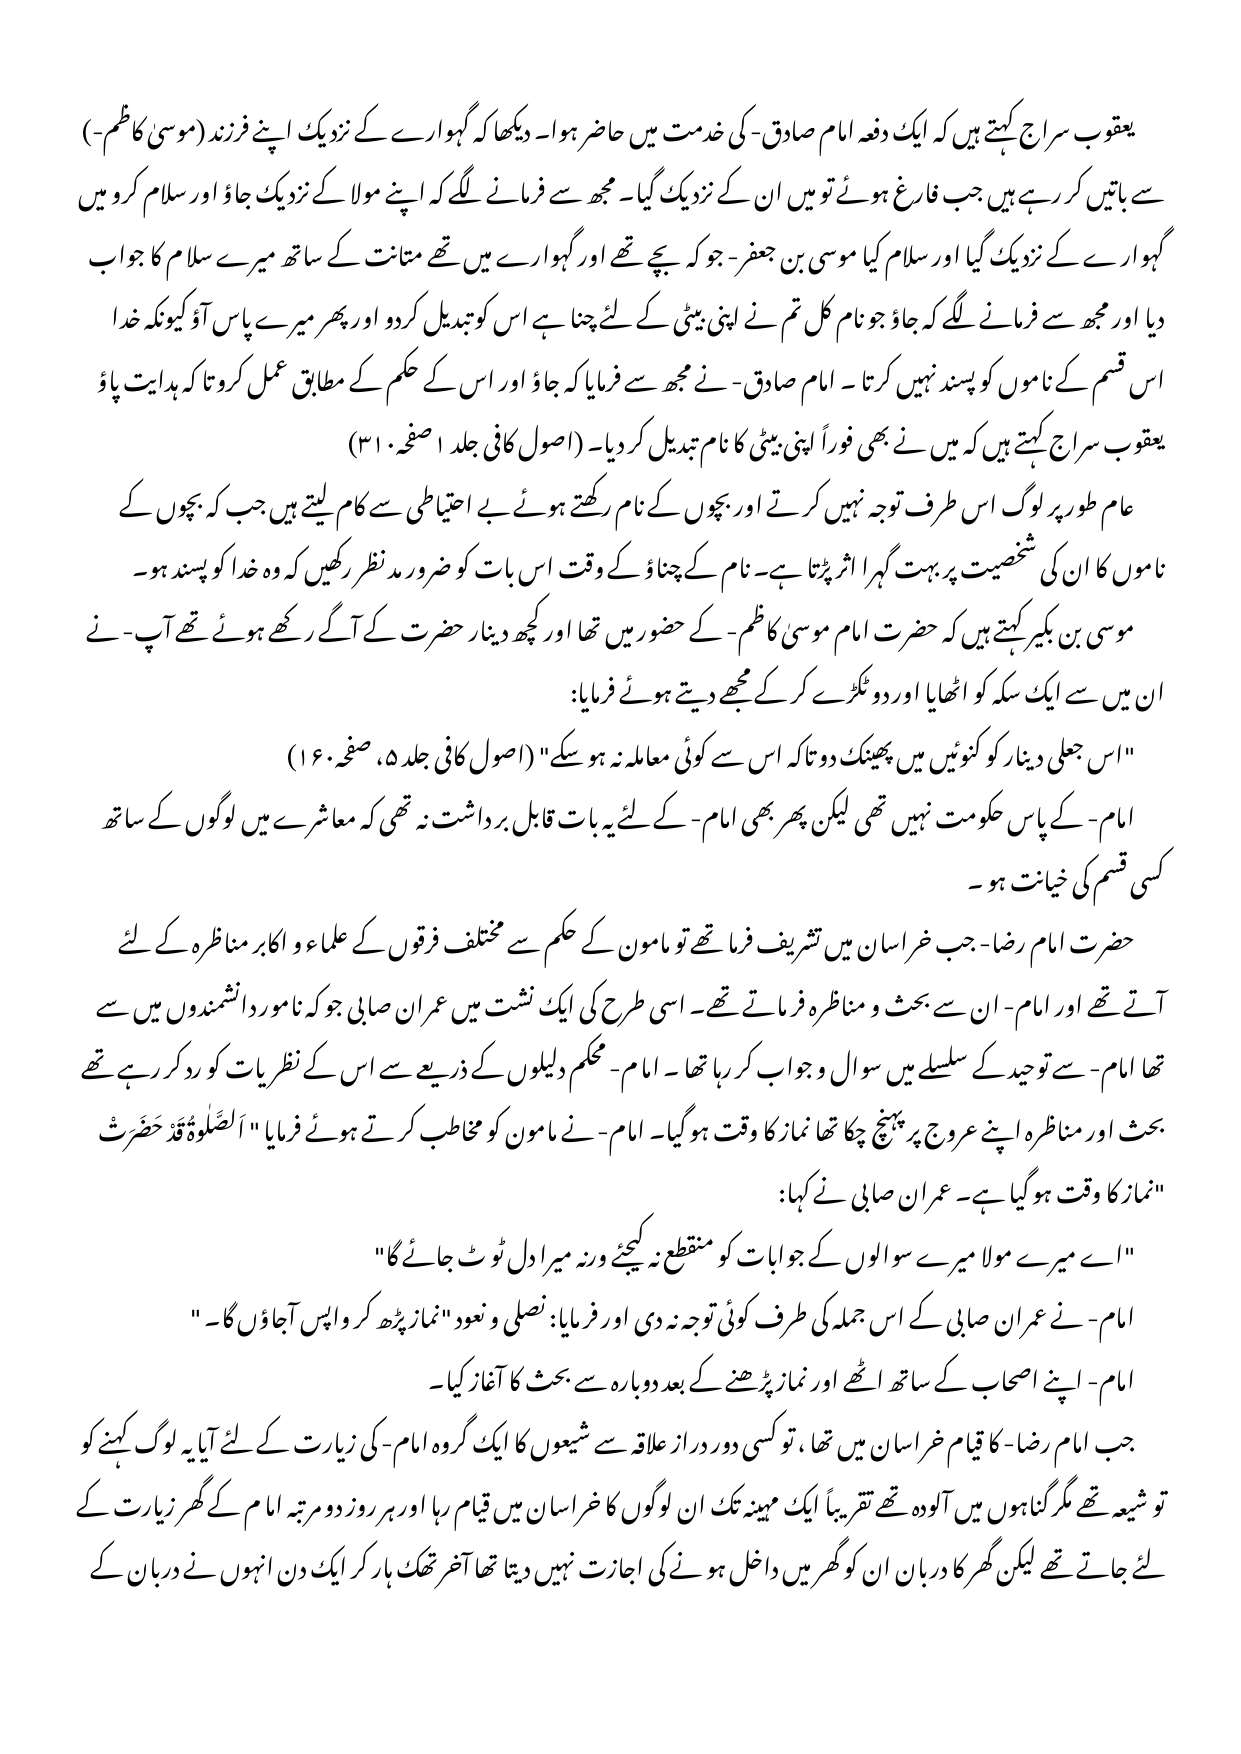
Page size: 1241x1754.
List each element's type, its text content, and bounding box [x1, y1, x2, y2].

text حضرت امام رضا- جب خراسان میں تشریف فرما تھے تو مامون کے حکم سے مختلف فرقوں کے علماء و اکابر مناظرہ کے لئے آتے تھے اور امام- ان سے بحث و مناظرہ فر ماتے تھے۔ اسی طرح کی ایک نشت میں عمران صابی جو کہ نامور دانشمندوں میں سے تھا امام- سے توحید کے سلسلے میں سوال و جواب کر رہا تھا ۔ اما م- محکم دلیلوں کے ذریعے سے اس کے نظریات کو رد کر رہے تھے بحث اور مناظرہ اپنے عروج پر پہنچ چکا تھا نماز کا وقت ہو گیا۔ امام- نے مامون کو مخاطب کر تے ہوئے فرمایا " اَلصَّلٰوةُ قَدْ حَضَرَتْ "نماز کا وقت ہو گیا ہے۔ عمران صابی نے کہا: [75, 906, 1165, 1219]
text امام- نے عمران صابی کے اس جملہ کی طرف کوئی توجہ نہ دی اور فر مایا: نصلی و نعود "نماز پڑھ کر واپس آجاؤں گا۔ " [75, 1281, 1165, 1344]
text "اے میرے مولا میرے سوالوں کے جوابات کو منقطع نہ کیجئے ورنہ میرا دل ٹو ٹ جائے گا" [75, 1219, 1165, 1281]
text عام طور پر لوگ اس طرف توجہ نہیں کر تے اور بچوں کے نام رکھتے ہوئے بے احتیاطی سے کام لیتے ہیں جب کہ بچوں کے ناموں کا ان کی شخصیت پر بہت گہرا اثر پڑتا ہے۔ نام کے چناؤ کے وقت اس بات کو ضرور مد نظر رکھیں کہ وہ خدا کو پسند ہو۔ [75, 469, 1165, 594]
text امام- کے پاس حکومت نہیں تھی لیکن پھر بھی امام- کے لئے یہ بات قابل بر داشت نہ تھی کہ معاشرے میں لوگوں کے ساتھ کسی قسم کی خیانت ہو ۔ [75, 781, 1165, 906]
text موسی بن بکیر کہتے ہیں کہ حضرت امام موسیٰ کاظم- کے حضور میں تھا اور کچھ دینار حضرت کے آگے رکھے ہوئے تھے آپ- نے ان میں سے ایک سکہ کو اٹھایا اور دو ٹکڑے کر کے مجھے دیتے ہوئے فرمایا: [75, 594, 1165, 719]
text امام- اپنے اصحاب کے ساتھ اٹھے اور نماز پڑھنے کے بعد دوبارہ سے بحث کا آغاز کیا۔ [75, 1344, 1165, 1406]
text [75, 1406, 1165, 1594]
text "اس جعلی دینار کو کنوئیں میں پھینک دو تاکہ اس سے کوئی معاملہ نہ ہو سکے" (اصول کافی جلد ۵، صفحہ۱۶۰) [75, 719, 1165, 781]
text یعقوب سراج کہتے ہیں کہ ایک دفعہ امام صادق- کی خدمت میں حاضر ہوا۔ دیکھا کہ گہوارے کے نزدیک اپنے فرزند (موسیٰ کاظم-) سے باتیں کر رہے ہیں جب فارغ ہوئے تو میں ان کے نزدیک گیا۔ مجھ سے فرمانے لگے کہ اپنے مولا کے نزدیک جاؤ اور سلام کرو میں گہوار ے کے نزدیک گیا اور سلام کیا موسی بن جعفر- جو کہ بچے تھے اور گہوارے میں تھے متانت کے ساتھ میرے سلا م کا جواب دیا اور مجھ سے فرمانے لگے کہ جاؤ جو نام کل تم نے اپنی بیٹی کے لئے چنا ہے اس کو تبدیل کردو اور پھر میرے پاس آؤ کیونکہ خدا اس قسم کے ناموں کو پسند نہیں کر تا ۔ امام صادق- نے مجھ سے فرمایا کہ جاؤ اور اس کے حکم کے مطابق عمل کرو تا کہ ہدایت پاؤ یعقوب سراج کہتے ہیں کہ میں نے بھی فوراً اپنی بیٹی کا نام تبدیل کر دیا۔ (اصول کافی جلد ۱صفحہ۳۱۰) [75, 94, 1165, 469]
